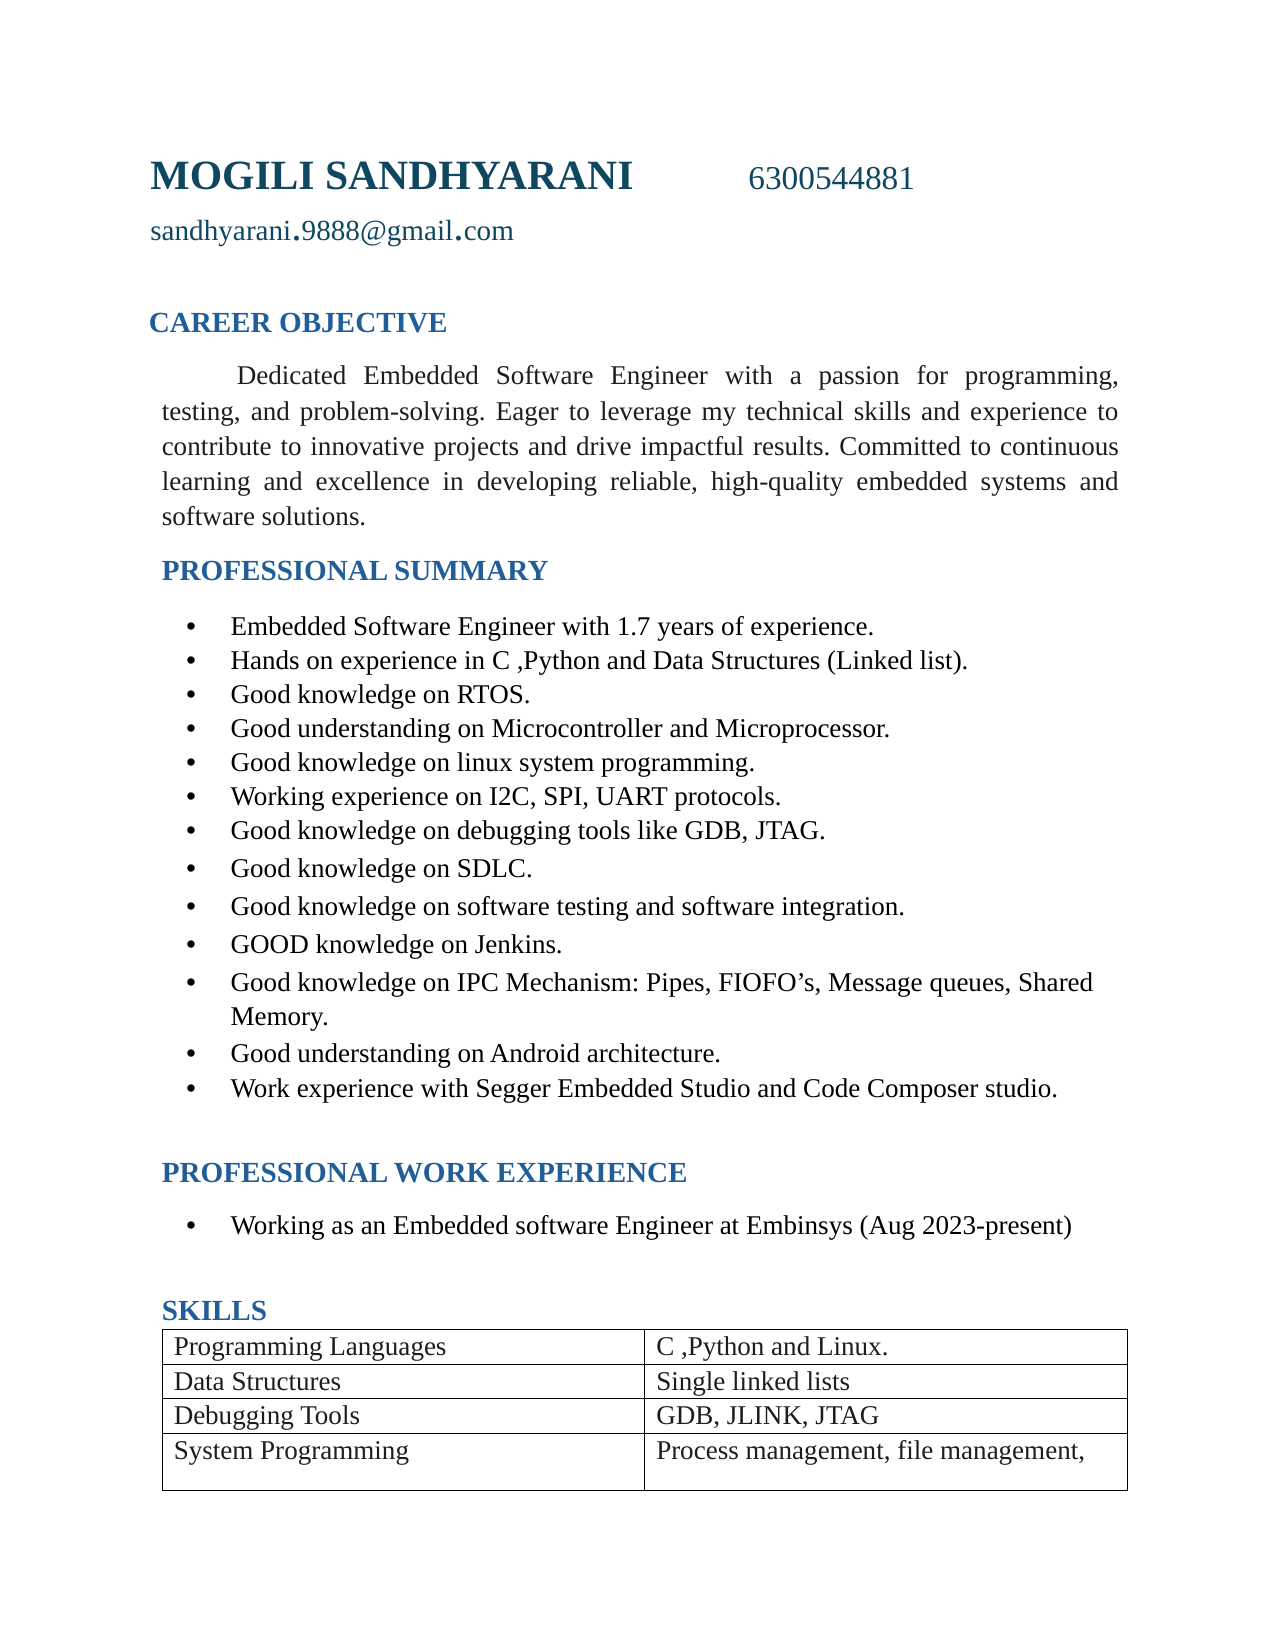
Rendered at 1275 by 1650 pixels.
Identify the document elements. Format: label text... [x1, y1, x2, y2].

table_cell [645, 1434, 1127, 1489]
list Good knowledge on debugging tools like GDB, JTAG. [186, 814, 1126, 845]
list Good understanding on Android architecture. [186, 1037, 1126, 1069]
table_header C ,Python and Linux. [645, 1330, 1127, 1363]
list Good knowledge on IPC Mechanism: Pipes, FIOFO’s, Message queues, Shared Memory. [186, 966, 1126, 1031]
table_header Programming Languages [163, 1330, 644, 1363]
list Hands on experience in C ,Python and Data Structures (Linked list). [186, 644, 1126, 675]
text MOGILI SANDHYARANI 6300544881 [150, 150, 1126, 198]
list Working experience on I2C, SPI, UART protocols. [186, 780, 1126, 811]
list Working as an Embedded software Engineer at Embinsys (Aug 2023-present) [186, 1209, 1126, 1240]
list Good knowledge on RTOS. [186, 678, 1126, 709]
list GOOD knowledge on Jenkins. [186, 928, 1126, 959]
table_cell GDB, JLINK, JTAG [645, 1399, 1127, 1433]
list Good knowledge on linux system programming. [186, 746, 1126, 777]
table_cell Data Structures [163, 1365, 644, 1398]
text sandhyarani.9888@gmail.com [150, 202, 1126, 250]
list Good knowledge on software testing and software integration. [186, 890, 1126, 921]
text Dedicated Embedded Software Engineer with a passion for programming, testing, and problem-solving. Eager to leverage my technical skills and experience to contribute to innovative projects and drive impactful results. Committed to continuous learning and excellence in developing reliable, high-quality embedded systems and software solutions. [162, 359, 1120, 531]
list Good knowledge on SDLC. [186, 852, 1126, 883]
table_cell System Programming [163, 1434, 644, 1489]
list Embedded Software Engineer with 1.7 years of experience. [186, 609, 1126, 641]
table_cell Single linked lists [645, 1365, 1127, 1398]
text PROFESSIONAL WORK EXPERIENCE [162, 1155, 1126, 1189]
table_cell Debugging Tools [163, 1399, 644, 1433]
subtitle SKILLS [162, 1293, 1126, 1326]
list Work experience with Segger Embedded Studio and Code Composer studio. [186, 1072, 1126, 1103]
list Good understanding on Microcontroller and Microprocessor. [186, 712, 1126, 743]
subtitle PROFESSIONAL SUMMARY [162, 553, 1126, 586]
subtitle CAREER OBJECTIVE [148, 305, 1126, 339]
